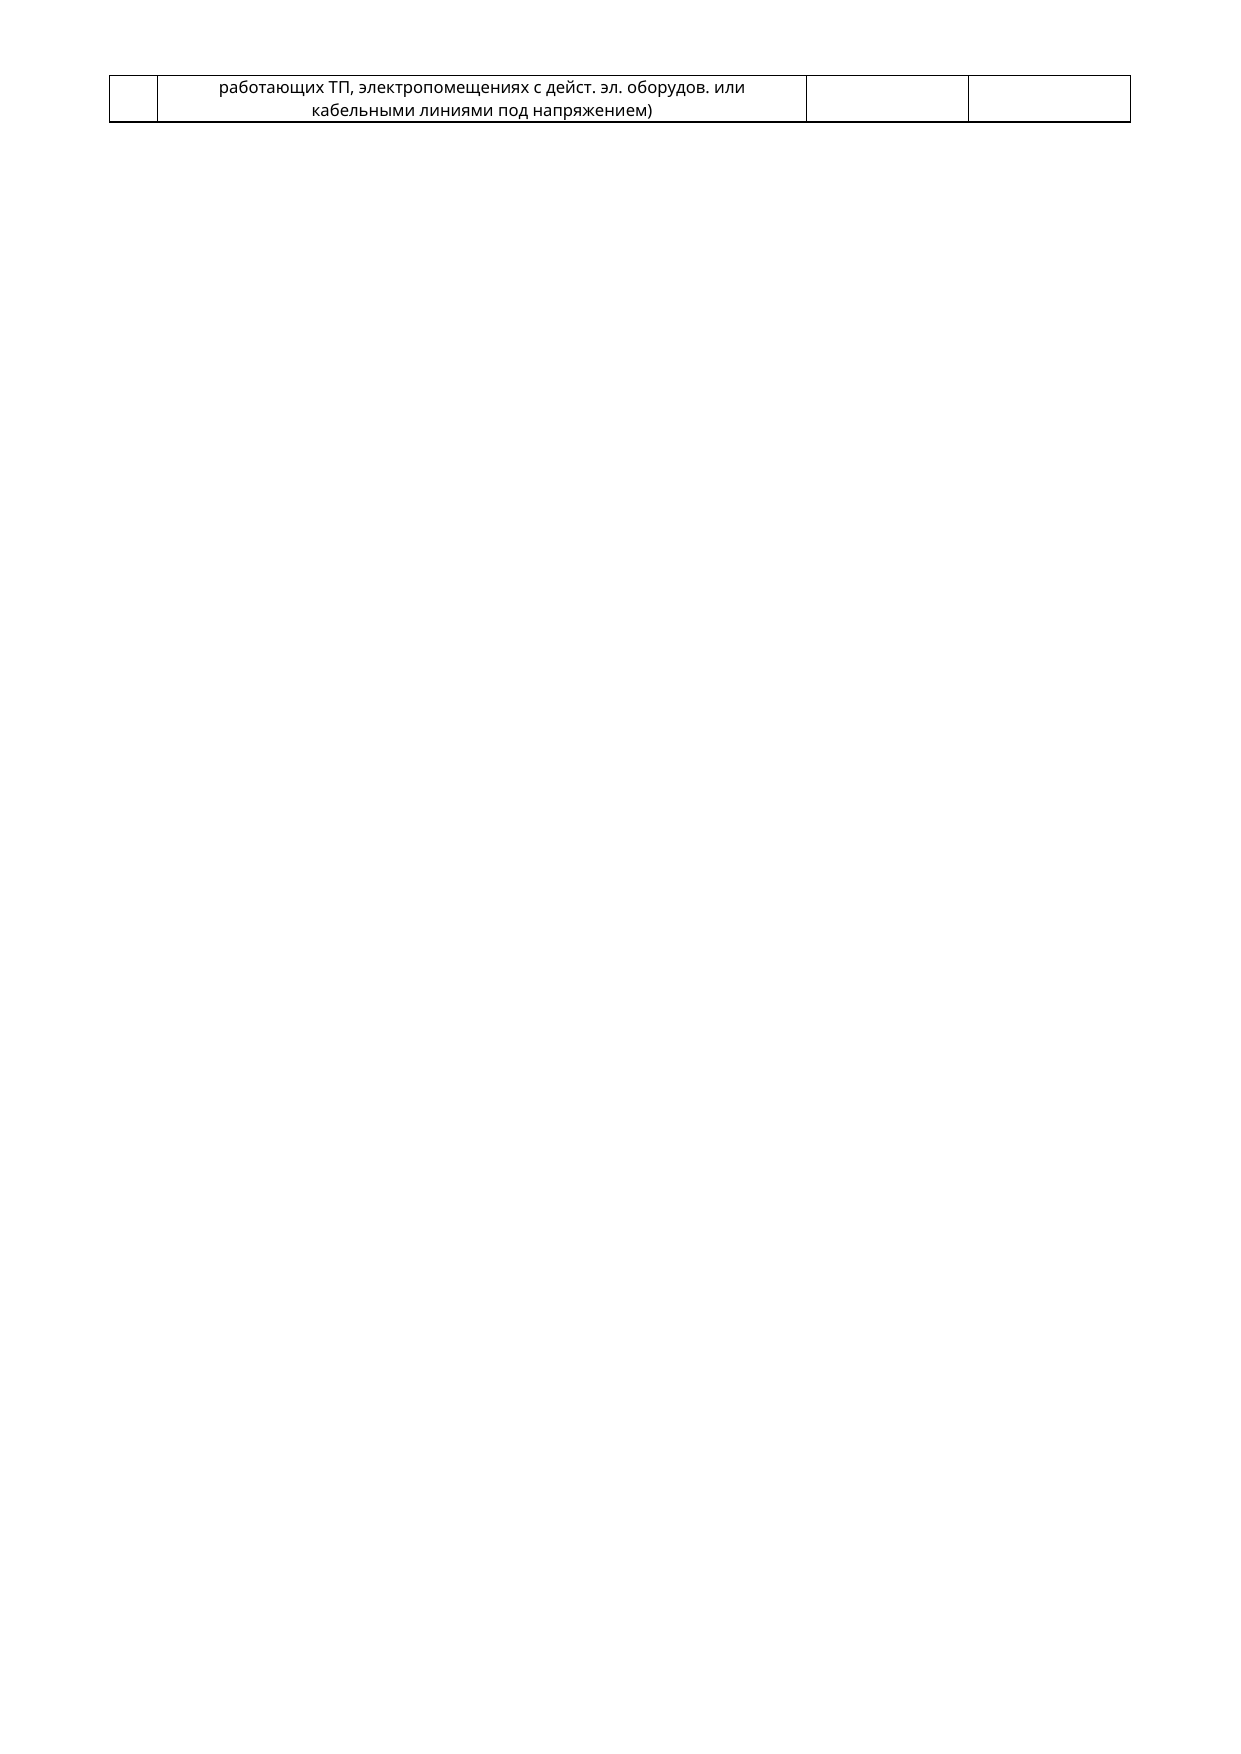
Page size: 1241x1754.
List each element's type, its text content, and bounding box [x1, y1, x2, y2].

table_cell 11 [110, 76, 157, 121]
table_cell 12 [969, 76, 1130, 121]
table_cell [158, 76, 806, 121]
table_cell шт [807, 76, 968, 121]
